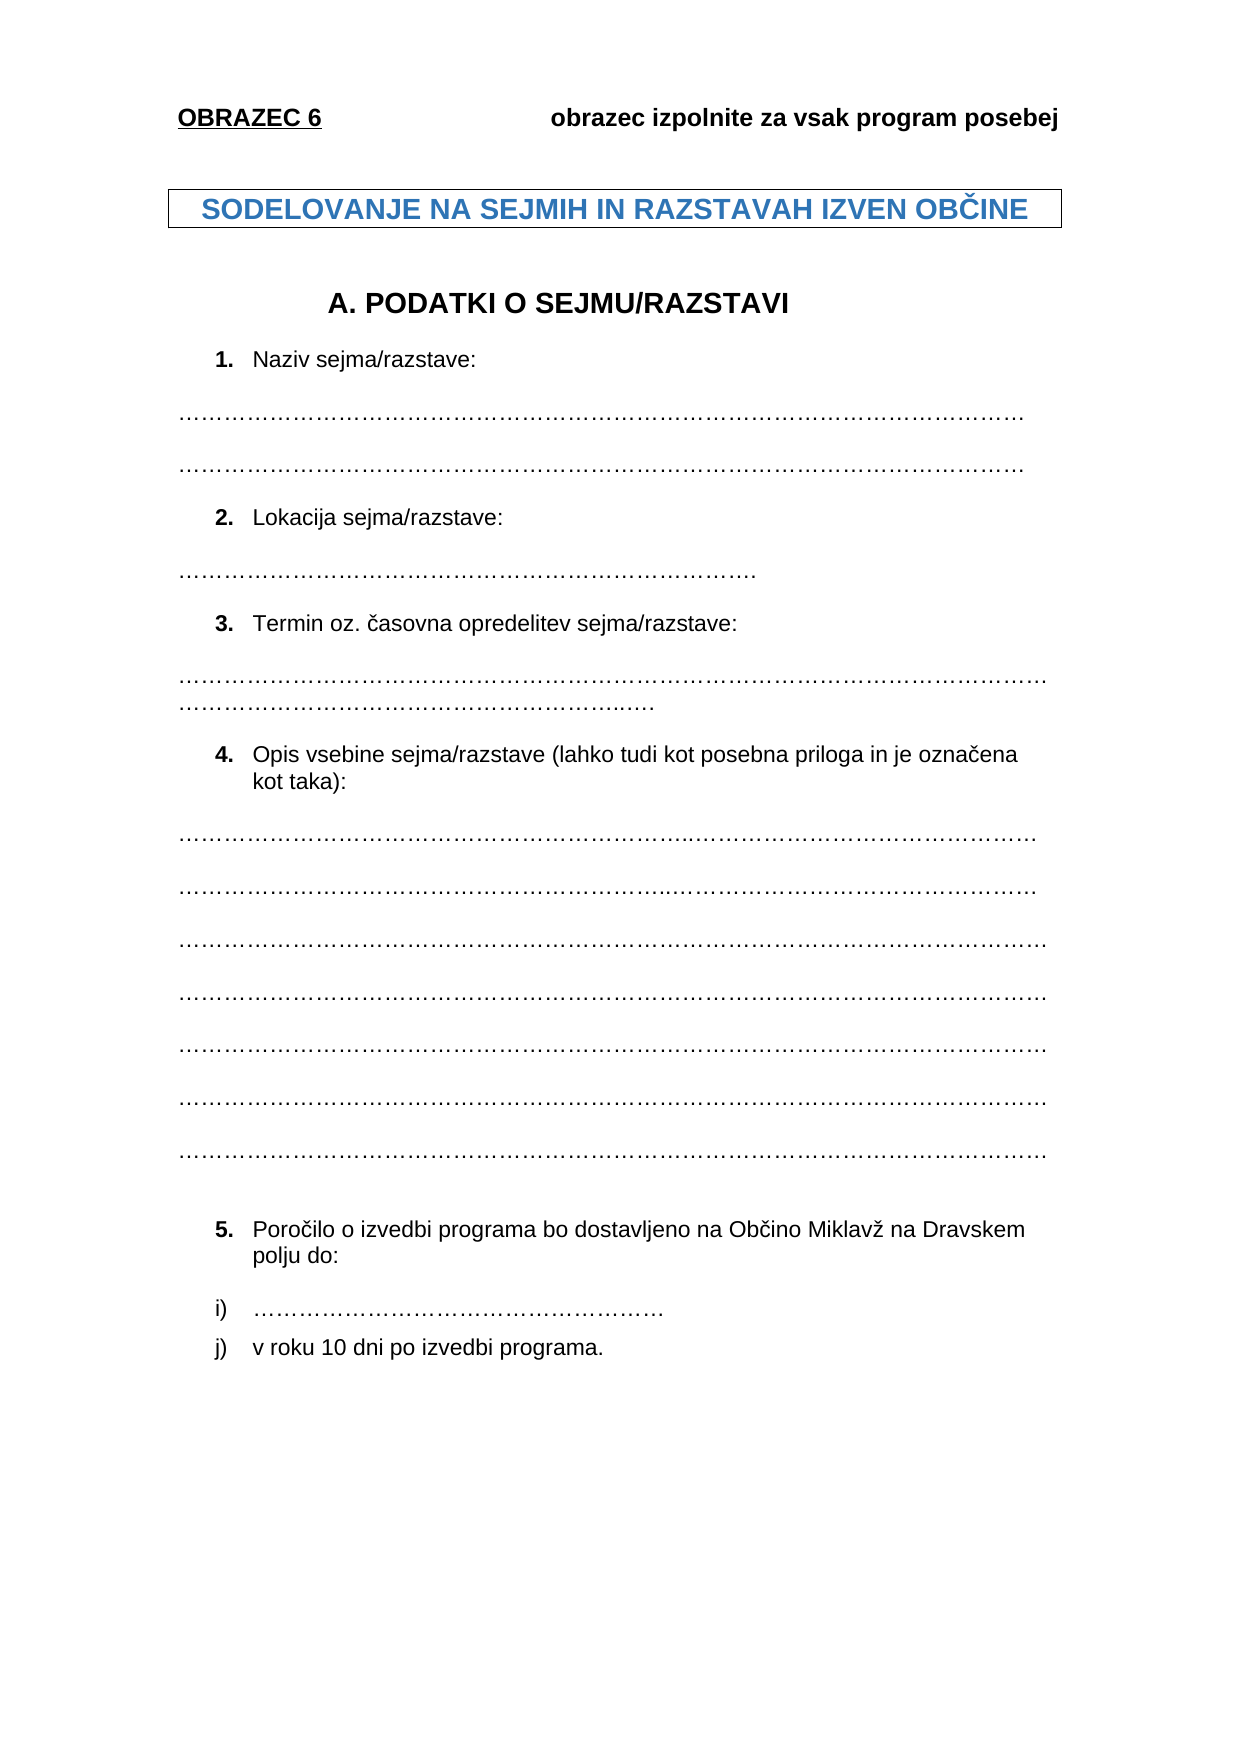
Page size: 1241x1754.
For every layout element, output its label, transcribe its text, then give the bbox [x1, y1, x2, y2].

text …………………………………………………………………. [177, 557, 1053, 583]
list Naziv sejma/razstave: [215, 346, 1053, 372]
text ………………………………………………………………………………………………… [177, 451, 1053, 478]
text …………………………………………………………..……………………………………… [177, 820, 1053, 847]
list Opis vsebine sejma/razstave (lahko tudi kot posebna priloga in je označena kot taka): [215, 741, 1053, 794]
text …………………………………………………………………………………………………… [177, 1137, 1053, 1163]
text …………………………………………………………………………………………………… [177, 978, 1053, 1005]
text ………………………………………………………………………………………………………………………………………………………..…. [177, 662, 1053, 715]
text ………………………………………………………………………………………………… [177, 399, 1053, 425]
list Lokacija sejma/razstave: [215, 504, 1053, 530]
text …………………………………………………………………………………………………… [177, 926, 1053, 952]
text SODELOVANJE NA SEJMIH IN RAZSTAVAH IZVEN OBČINE [169, 190, 1061, 227]
list Termin oz. časovna opredelitev sejma/razstave: [215, 609, 1053, 636]
text …………………………………………………………………………………………………… [177, 1031, 1053, 1057]
list Poročilo o izvedbi programa bo dostavljeno na Občino Miklavž na Dravskem polju do: [215, 1216, 1053, 1268]
list ……………………………………………… [215, 1295, 1053, 1321]
text OBRAZEC 6 obrazec izpolnite za vsak program posebej [177, 102, 1064, 131]
text ………………………………………………………..………………………………………… [177, 873, 1053, 899]
list v roku 10 dni po izvedbi programa. [215, 1334, 1053, 1361]
list PODATKI O SEJMU/RAZSTAVI [327, 286, 1053, 319]
text …………………………………………………………………………………………………… [177, 1084, 1053, 1110]
